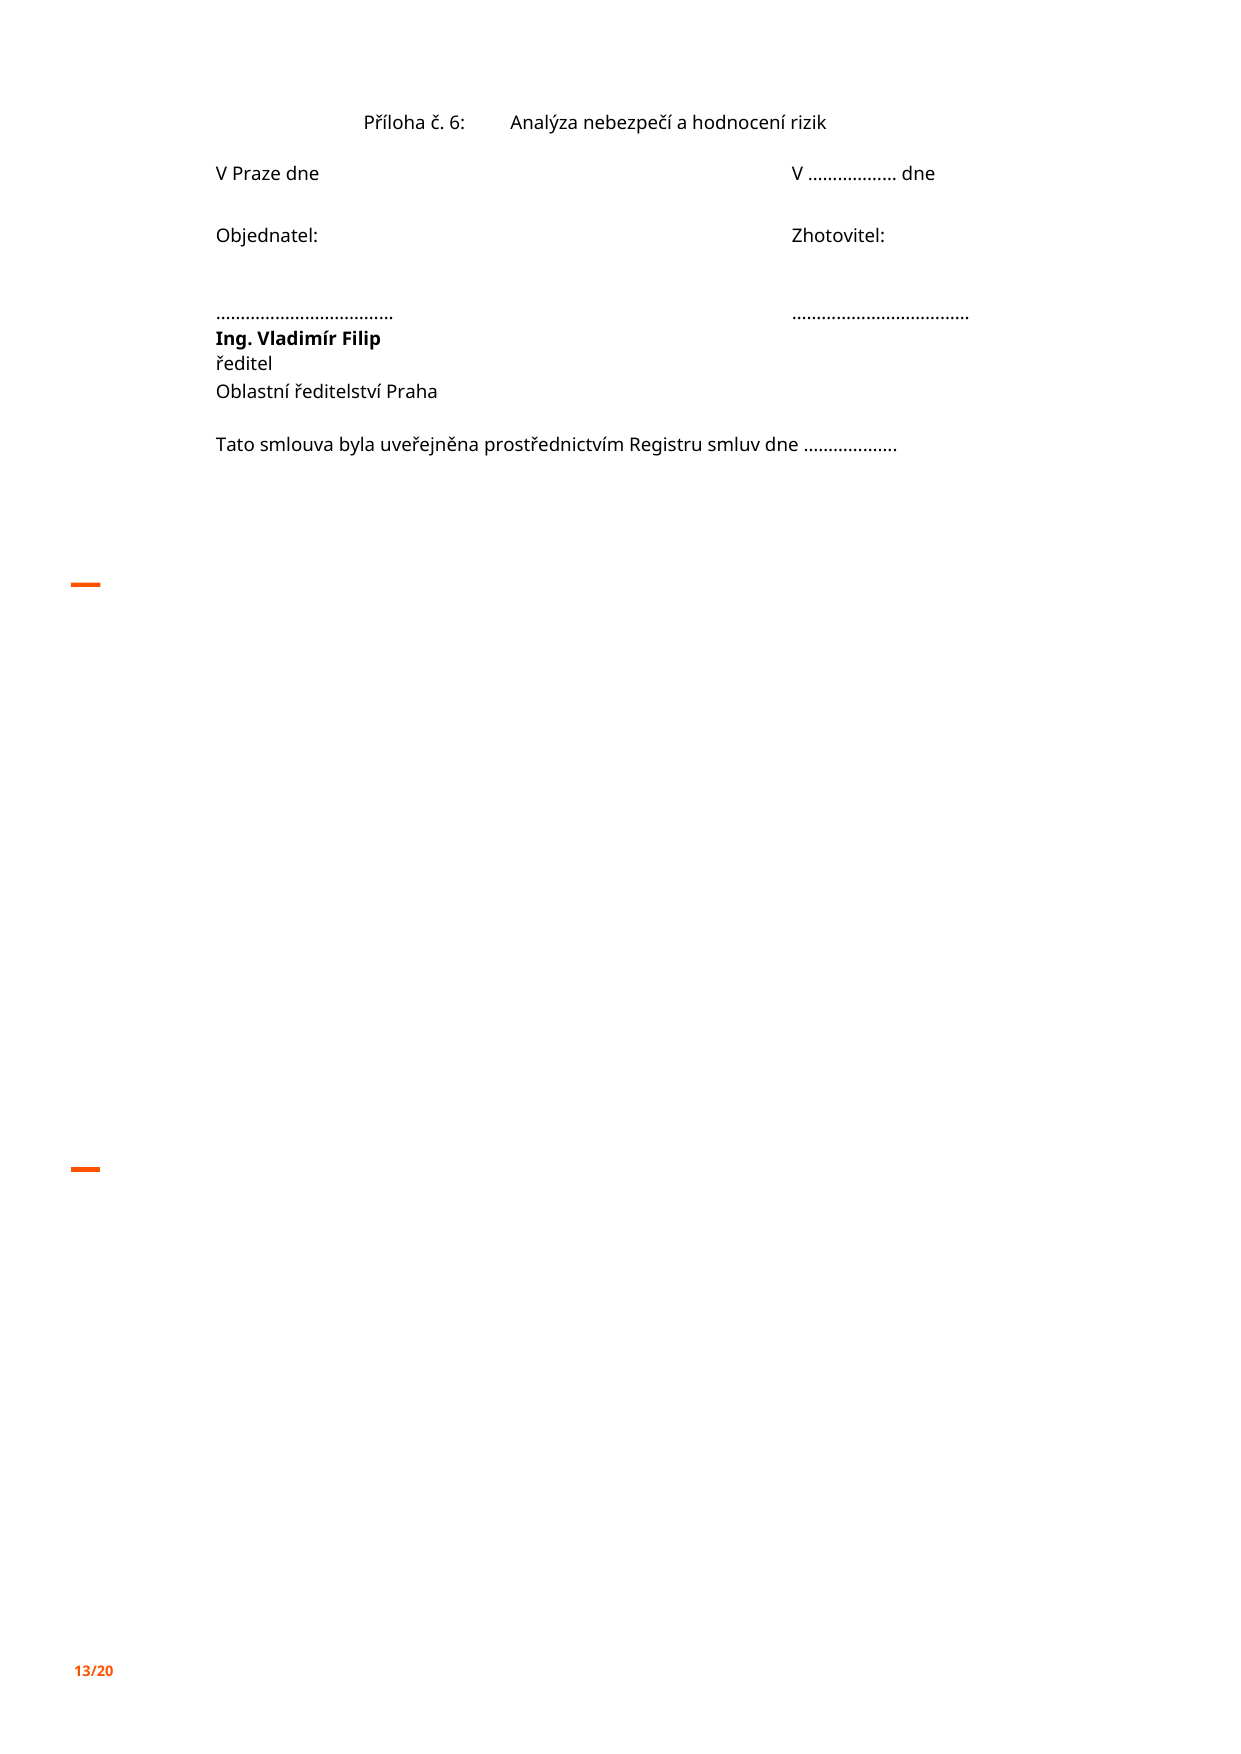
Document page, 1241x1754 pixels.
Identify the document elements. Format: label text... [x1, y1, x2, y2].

text Tato smlouva byla uveřejněna prostřednictvím Registru smluv dne ………………. [216, 431, 1122, 457]
text Ing. Vladimír Filip [216, 325, 1122, 350]
text Objednatel: Zhotovitel: [216, 223, 1122, 248]
text Příloha č. 6: Analýza nebezpečí a hodnocení rizik [363, 109, 1122, 135]
text ředitel [216, 350, 1122, 376]
text Oblastní ředitelství Praha [216, 378, 1122, 404]
text ……………………………… ……………………………… [216, 299, 1122, 325]
text V Praze dne V ……………… dne [216, 160, 1122, 185]
